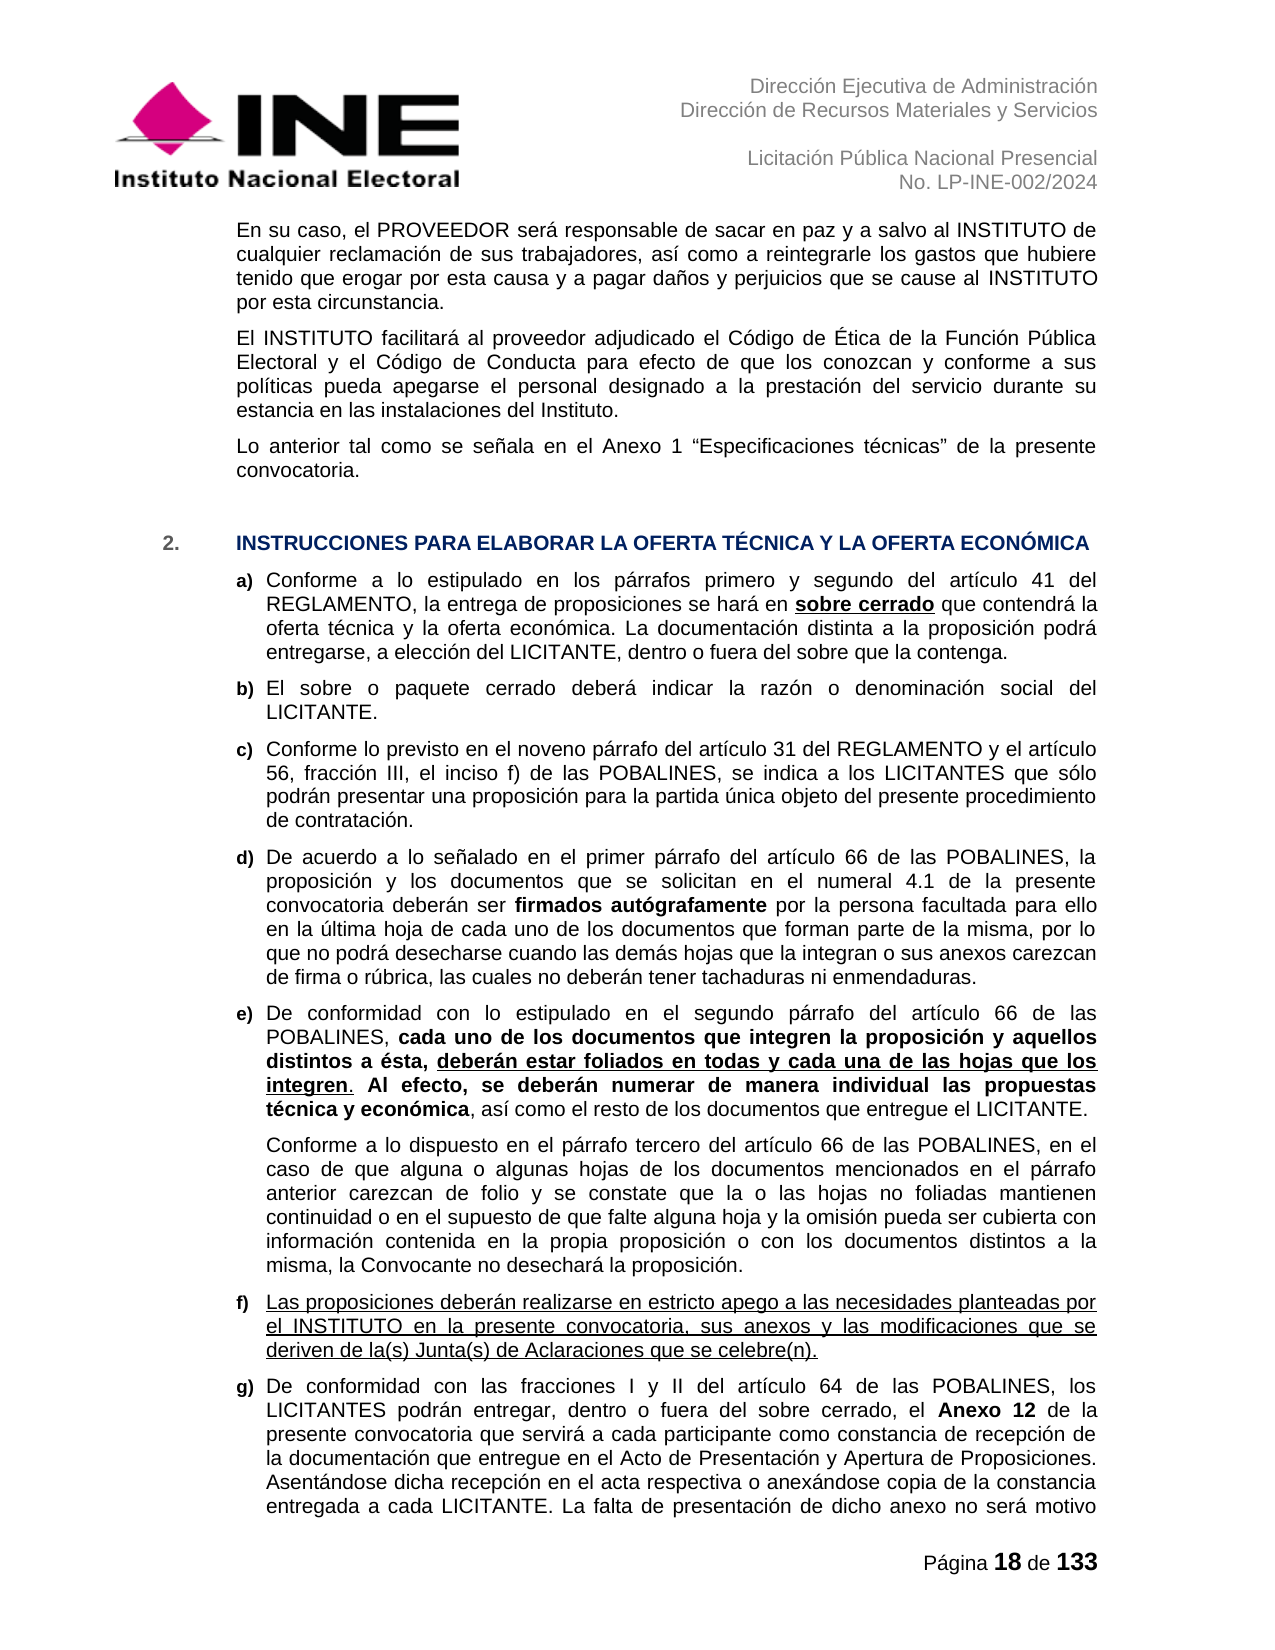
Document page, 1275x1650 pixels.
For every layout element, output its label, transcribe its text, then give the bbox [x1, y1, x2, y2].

list De conformidad con lo estipulado en el segundo párrafo del artículo 66 de las POBALINES, cada uno de los documentos que integren la proposición y aquellos distintos a ésta, deberán estar foliados en todas y cada una de las hojas que los integren. Al efecto, se deberán numerar de manera individual las propuestas técnica y económica, así como el resto de los documentos que entregue el LICITANTE. [236, 1001, 1098, 1121]
subtitle INSTRUCCIONES PARA ELABORAR LA OFERTA TÉCNICA Y LA OFERTA ECONÓMICA [162, 531, 1098, 555]
text Conforme a lo dispuesto en el párrafo tercero del artículo 66 de las POBALINES, en el caso de que alguna o algunas hojas de los documentos mencionados en el párrafo anterior carezcan de folio y se constate que la o las hojas no foliadas mantienen continuidad o en el supuesto de que falte alguna hoja y la omisión pueda ser cubierta con información contenida en la propia proposición o con los documentos distintos a la misma, la Convocante no desechará la proposición. [266, 1133, 1098, 1277]
list Conforme lo previsto en el noveno párrafo del artículo 31 del REGLAMENTO y el artículo 56, fracción III, el inciso f) de las POBALINES, se indica a los LICITANTES que sólo podrán presentar una proposición para la partida única objeto del presente procedimiento de contratación. [236, 736, 1098, 832]
picture [115, 82, 459, 187]
text En su caso, el PROVEEDOR será responsable de sacar en paz y a salvo al INSTITUTO de cualquier reclamación de sus trabajadores, así como a reintegrarle los gastos que hubiere tenido que erogar por esta causa y a pagar daños y perjuicios que se cause al INSTITUTO por esta circunstancia. [236, 218, 1098, 313]
list El sobre o paquete cerrado deberá indicar la razón o denominación social del LICITANTE. [236, 676, 1098, 724]
text El INSTITUTO facilitará al proveedor adjudicado el Código de Ética de la Función Pública Electoral y el Código de Conducta para efecto de que los conozcan y conforme a sus políticas pueda apegarse el personal designado a la prestación del servicio durante su estancia en las instalaciones del Instituto. [236, 326, 1098, 422]
list Las proposiciones deberán realizarse en estricto apego a las necesidades planteadas por el INSTITUTO en la presente convocatoria, sus anexos y las modificaciones que se deriven de la(s) Junta(s) de Aclaraciones que se celebre(n). [236, 1289, 1098, 1361]
list Conforme a lo estipulado en los párrafos primero y segundo del artículo 41 del REGLAMENTO, la entrega de proposiciones se hará en sobre cerrado que contendrá la oferta técnica y la oferta económica. La documentación distinta a la proposición podrá entregarse, a elección del LICITANTE, dentro o fuera del sobre que la contenga. [236, 568, 1098, 663]
text Lo anterior tal como se señala en el Anexo 1 “Especificaciones técnicas” de la presente convocatoria. [236, 434, 1098, 482]
list De acuerdo a lo señalado en el primer párrafo del artículo 66 de las POBALINES, la proposición y los documentos que se solicitan en el numeral 4.1 de la presente convocatoria deberán ser firmados autógrafamente por la persona facultada para ello en la última hoja de cada uno de los documentos que forman parte de la misma, por lo que no podrá desecharse cuando las demás hojas que la integran o sus anexos carezcan de firma o rúbrica, las cuales no deberán tener tachaduras ni enmendaduras. [236, 845, 1098, 988]
